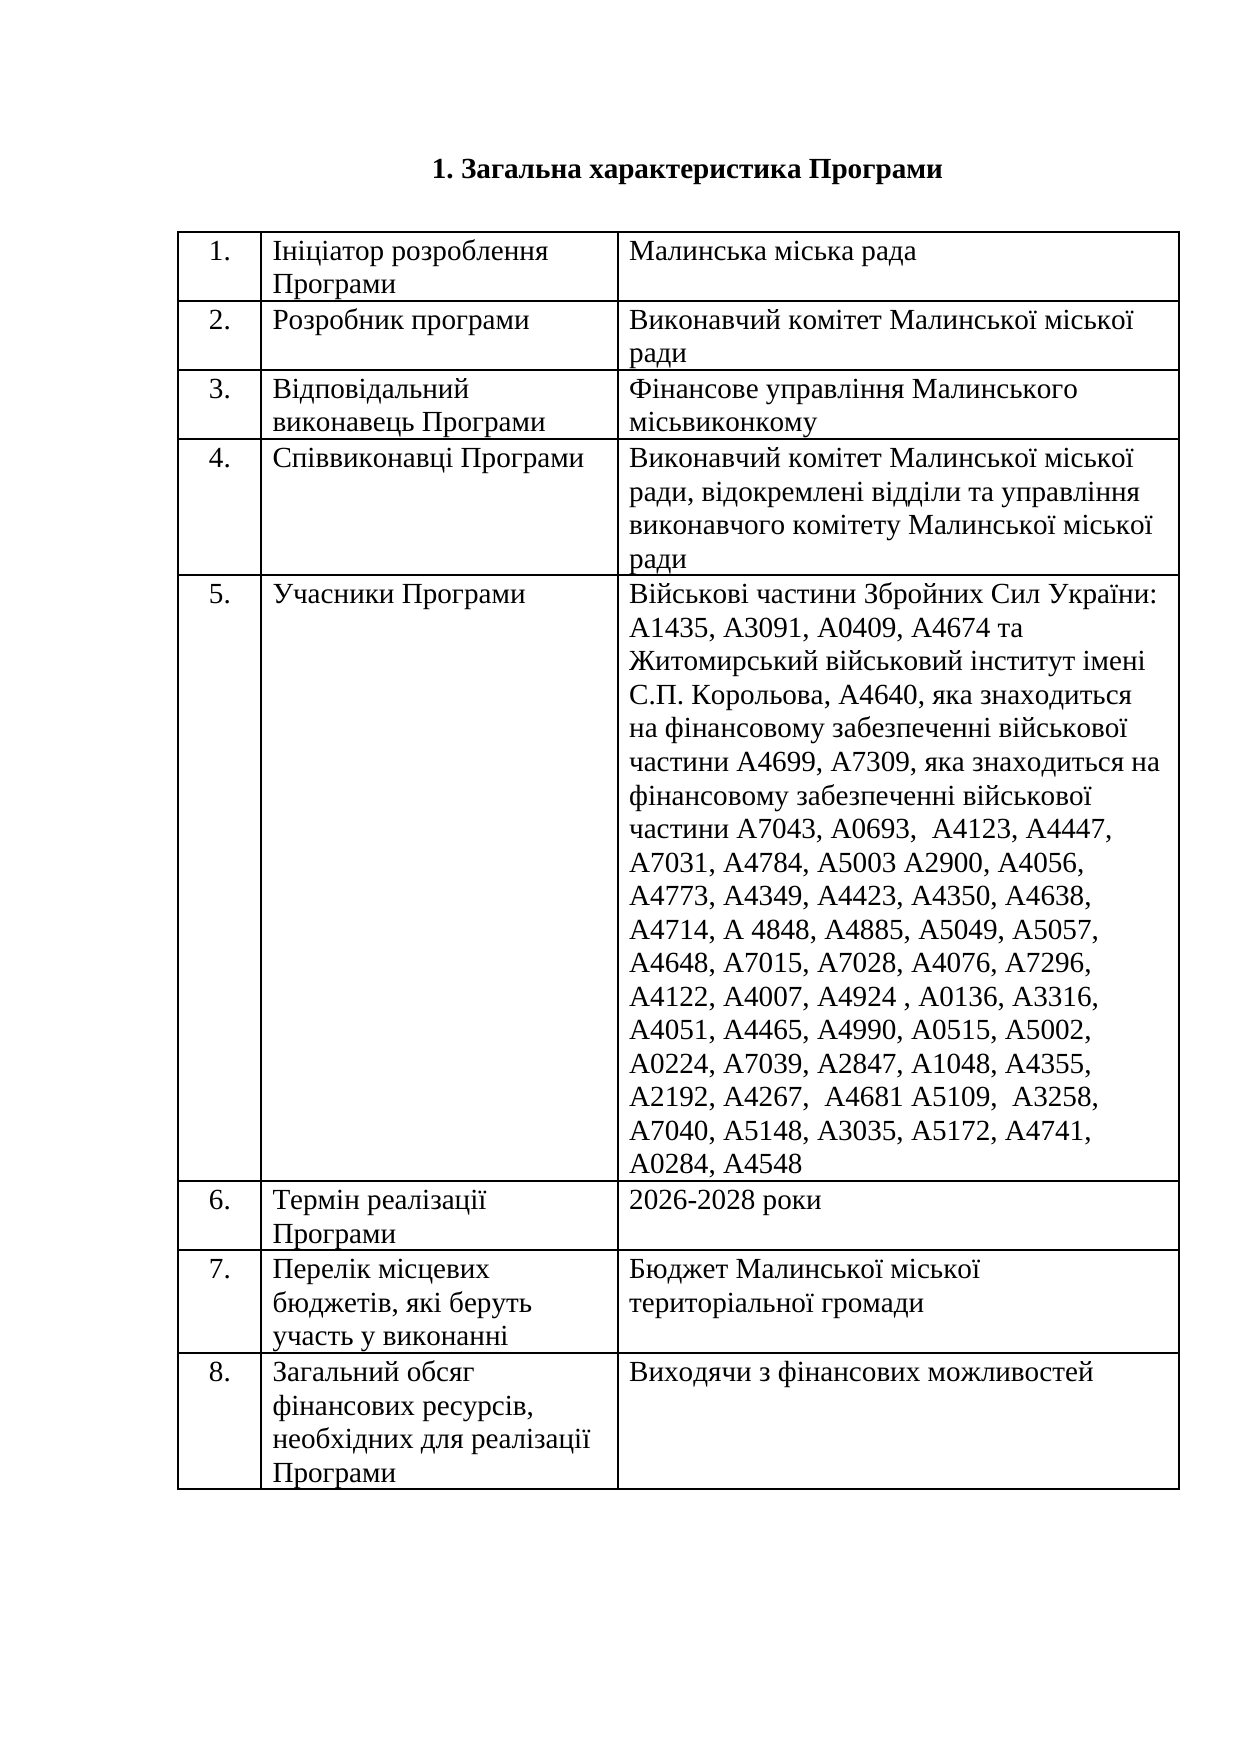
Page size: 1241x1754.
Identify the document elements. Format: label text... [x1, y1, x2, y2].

table_cell Загальний обсяг фінансових ресурсів, необхідних для реалізації Програми [262, 1354, 617, 1488]
table_header Ініціатор розроблення Програми [262, 233, 617, 300]
table_cell 5. [179, 576, 260, 1180]
table_cell Військові частини Збройних Сил України: А1435, А3091, А0409, А4674 та Житомирський військовий інститут імені С.П. Корольова, А4640, яка знаходиться на фінансовому забезпеченні військової частини А4699, А7309, яка знаходиться на фінансовому забезпеченні військової частини А7043, А0693, А4123, А4447, А7031, А4784, А5003 А2900, А4056, А4773, А4349, А4423, А4350, А4638, А4714, А 4848, А4885, А5049, А5057, А4648, А7015, А7028, А4076, А7296, А4122, А4007, А4924 , А0136, А3316, А4051, А4465, А4990, А0515, А5002, А0224, А7039, А2847, А1048, А4355, А2192, А4267, А4681 А5109, А3258, А7040, А5148, А3035, А5172, А4741, А0284, А4548 [619, 576, 1178, 1180]
text 1. Загальна характеристика Програми [215, 152, 1160, 185]
table_cell Учасники Програми [262, 576, 617, 1180]
table_cell 4. [179, 440, 260, 574]
table_cell Виконавчий комітет Малинської міської ради, відокремлені відділи та управління виконавчого комітету Малинської міської ради [619, 440, 1178, 574]
table_cell Виходячи з фінансових можливостей [619, 1354, 1178, 1488]
table_cell 3. [179, 371, 260, 438]
table_cell Бюджет Малинської міської територіальної громади [619, 1251, 1178, 1352]
table_header 1. [179, 233, 260, 300]
table_cell Відповідальний виконавець Програми [262, 371, 617, 438]
table_cell 8. [179, 1354, 260, 1488]
table_cell 6. [179, 1182, 260, 1249]
table_cell Виконавчий комітет Малинської міської ради [619, 302, 1178, 369]
table_cell Розробник програми [262, 302, 617, 369]
table_cell Перелік місцевих бюджетів, які беруть участь у виконанні [262, 1251, 617, 1352]
table_cell Термін реалізації Програми [262, 1182, 617, 1249]
table_cell 7. [179, 1251, 260, 1352]
table_cell 2026-2028 роки [619, 1182, 1178, 1249]
table_cell 2. [179, 302, 260, 369]
table_cell Співвиконавці Програми [262, 440, 617, 574]
table_cell Фінансове управління Малинського місьвиконкому [619, 371, 1178, 438]
table_header Малинська міська рада [619, 233, 1178, 300]
